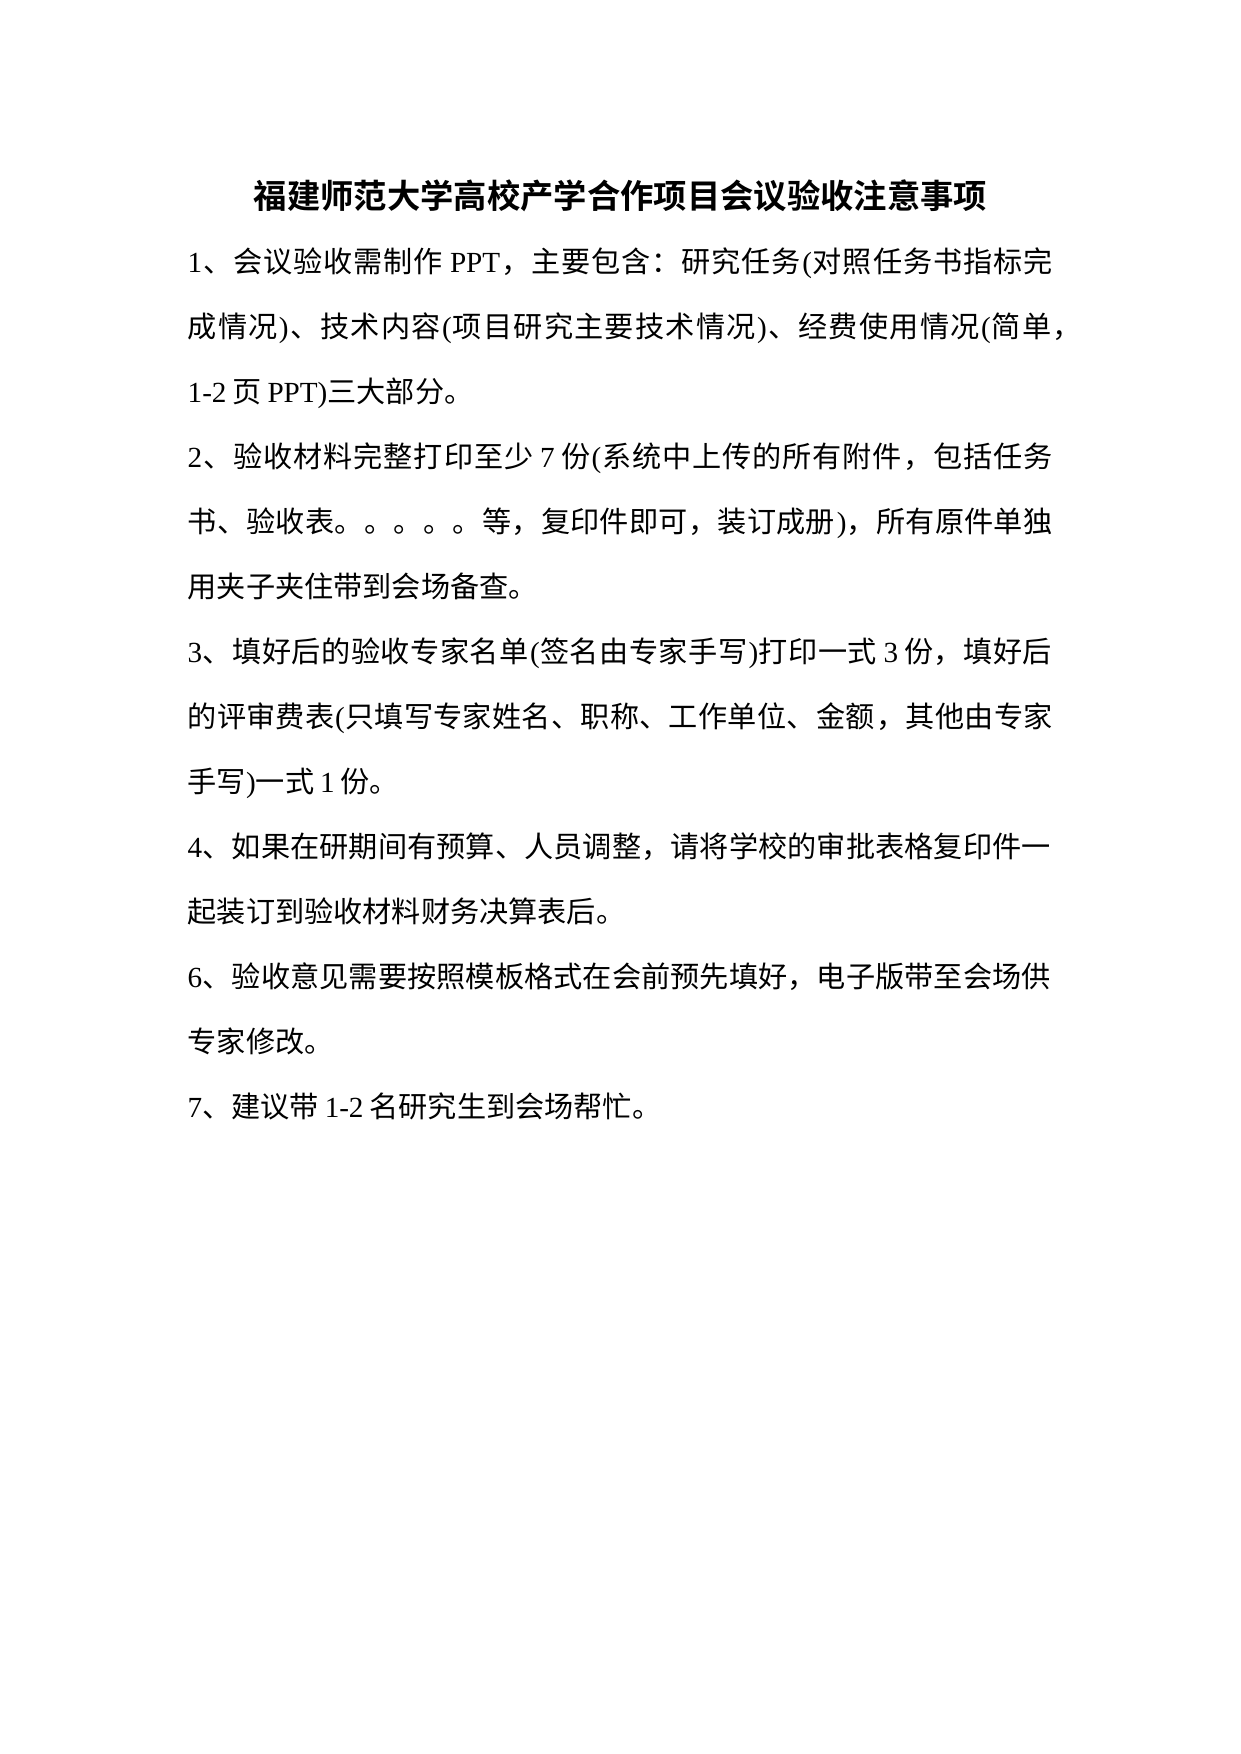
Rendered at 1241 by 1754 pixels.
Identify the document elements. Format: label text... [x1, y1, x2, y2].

list 3、填好后的验收专家名单(签名由专家手写)打印一式3份，填好后的评审费表(只填写专家姓名、职称、工作单位、金额，其他由专家手写)一式1份。 [187, 617, 1053, 812]
text 福建师范大学高校产学合作项目会议验收注意事项 [187, 162, 1053, 227]
list 6、验收意见需要按照模板格式在会前预先填好，电子版带至会场供专家修改。 [187, 942, 1053, 1072]
list 1、会议验收需制作PPT，主要包含：研究任务(对照任务书指标完成情况)、技术内容(项目研究主要技术情况)、经费使用情况(简单，1-2页PPT)三大部分。 [187, 227, 1053, 422]
list 2、验收材料完整打印至少7份(系统中上传的所有附件，包括任务书、验收表。。。。。等，复印件即可，装订成册)，所有原件单独用夹子夹住带到会场备查。 [187, 422, 1053, 617]
list 4、如果在研期间有预算、人员调整，请将学校的审批表格复印件一起装订到验收材料财务决算表后。 [187, 812, 1053, 942]
list 7、建议带1-2名研究生到会场帮忙。 [187, 1072, 1053, 1137]
